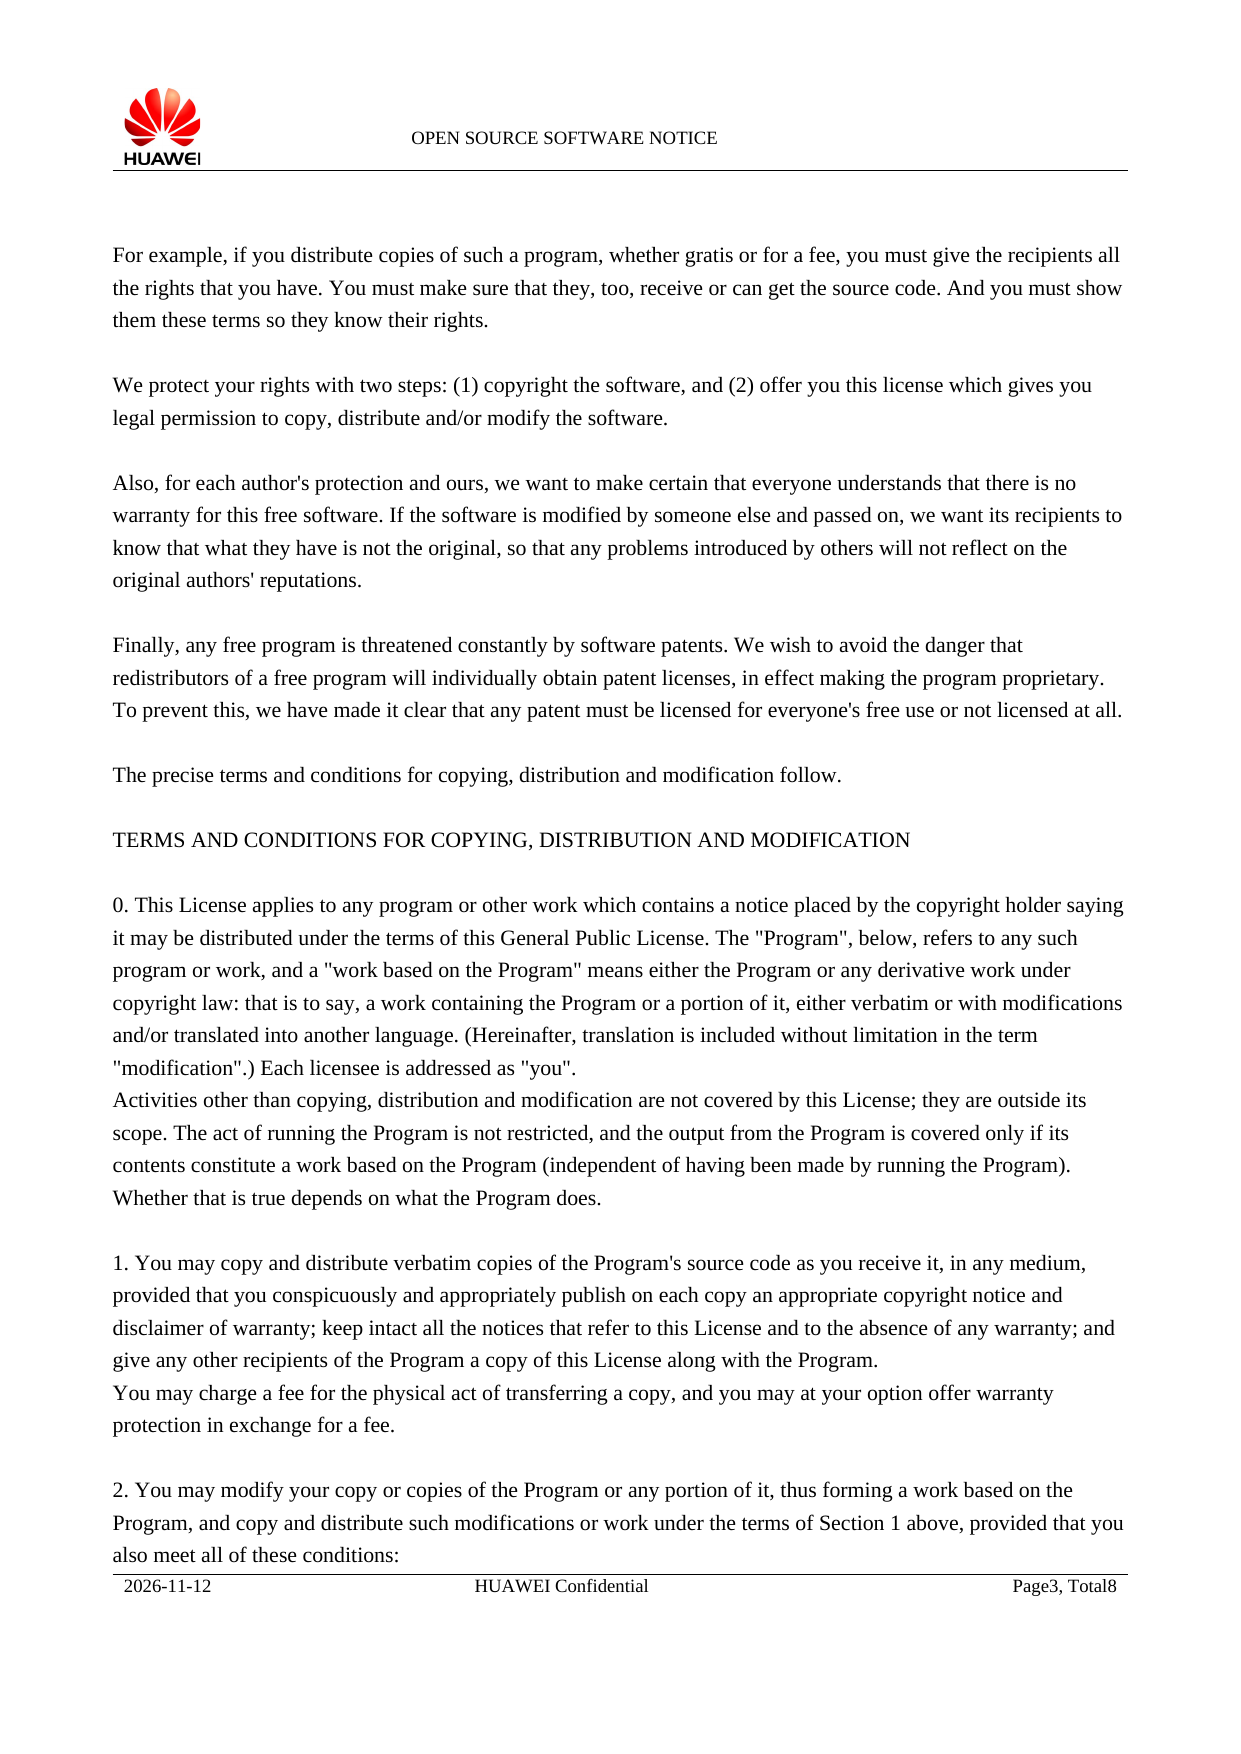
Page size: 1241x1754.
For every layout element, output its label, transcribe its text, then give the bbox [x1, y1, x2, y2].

picture [124, 88, 201, 165]
